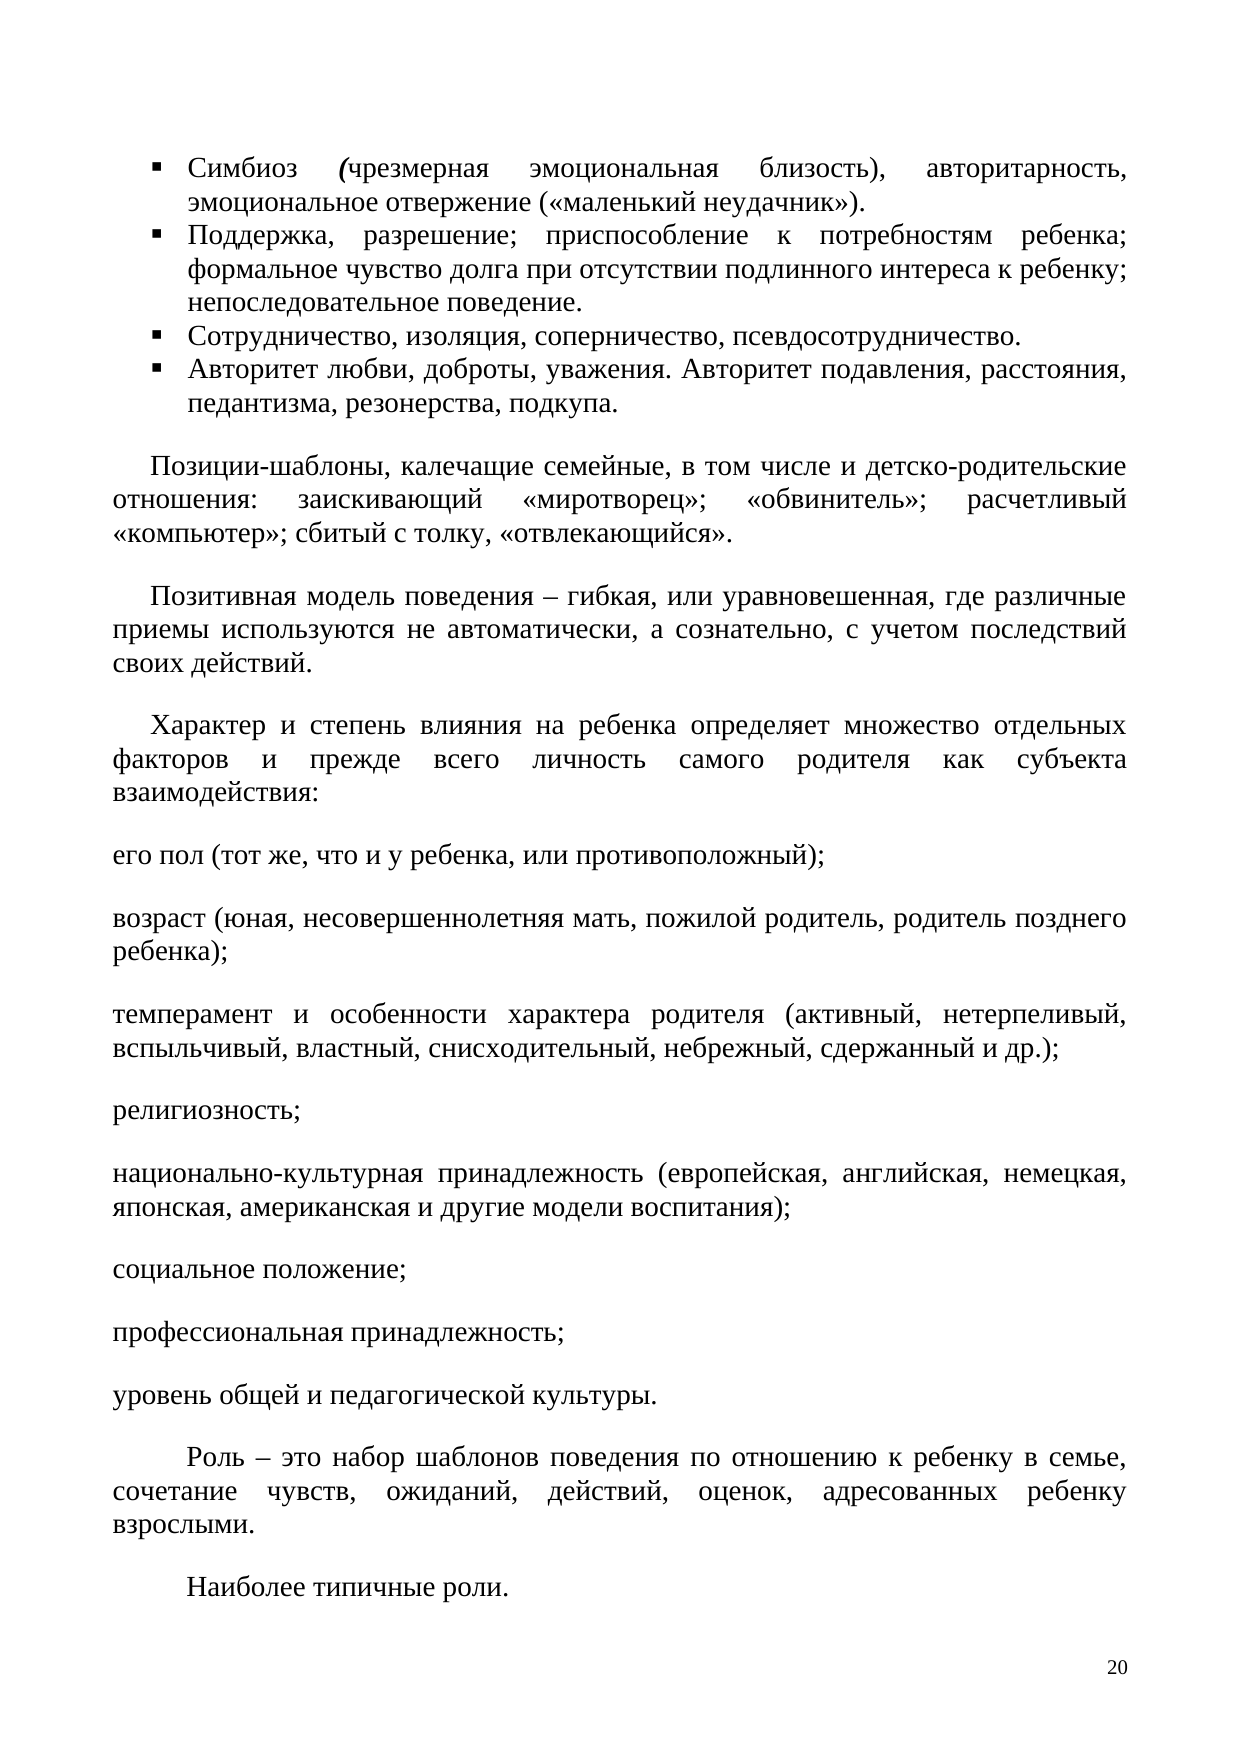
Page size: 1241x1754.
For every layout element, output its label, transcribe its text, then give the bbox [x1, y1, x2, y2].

text Позиции-шаблоны, калечащие семейные, в том числе и детско-родительские отношения: заискивающий «миротворец»; «обвинитель»; расчетливый «компьютер»; сбитый с толку, «отвлекающийся». [112, 448, 1128, 548]
list Сотрудничество, изоляция, соперничество, псевдосотрудничество. [150, 318, 1128, 352]
text профессиональная принадлежность; [112, 1314, 1128, 1348]
text темперамент и особенности характера родителя (активный, нетерпеливый, вспыльчивый, властный, снисходительный, небрежный, сдержанный и др.); [112, 996, 1128, 1063]
text национально-культурная принадлежность (европейская, английская, немецкая, японская, американская и другие модели воспитания); [112, 1155, 1128, 1222]
text Характер и степень влияния на ребенка определяет множество отдельных факторов и прежде всего личность самого родителя как субъекта взаимодействия: [112, 707, 1128, 808]
text социальное положение; [112, 1251, 1128, 1285]
text Позитивная модель поведения – гибкая, или уравновешенная, где различные приемы используются не автоматически, а сознательно, с учетом последствий своих действий. [112, 578, 1128, 678]
text Роль – это набор шаблонов поведения по отношению к ребенку в семье, сочетание чувств, ожиданий, действий, оценок, адресованных ребенку взрослыми. [112, 1439, 1128, 1540]
text возраст (юная, несовершеннолетняя мать, пожилой родитель, родитель позднего ребенка); [112, 900, 1128, 967]
list Авторитет любви, доброты, уважения. Авторитет подавления, расстояния, педантизма, резонерства, подкупа. [150, 352, 1128, 419]
text его пол (тот же, что и у ребенка, или противоположный); [112, 837, 1128, 871]
text уровень общей и педагогической культуры. [112, 1377, 1128, 1410]
text Наиболее типичные роли. [112, 1569, 1128, 1603]
text религиозность; [112, 1092, 1128, 1126]
list Симбиоз (чрезмерная эмоциональная близость), авторитарность, эмоциональное отвержение («маленький неудачник»). [150, 150, 1128, 217]
list Поддержка, разрешение; приспособление к потребностям ребенка; формальное чувство долга при отсутствии подлинного интереса к ребенку; непоследовательное поведение. [150, 217, 1128, 318]
